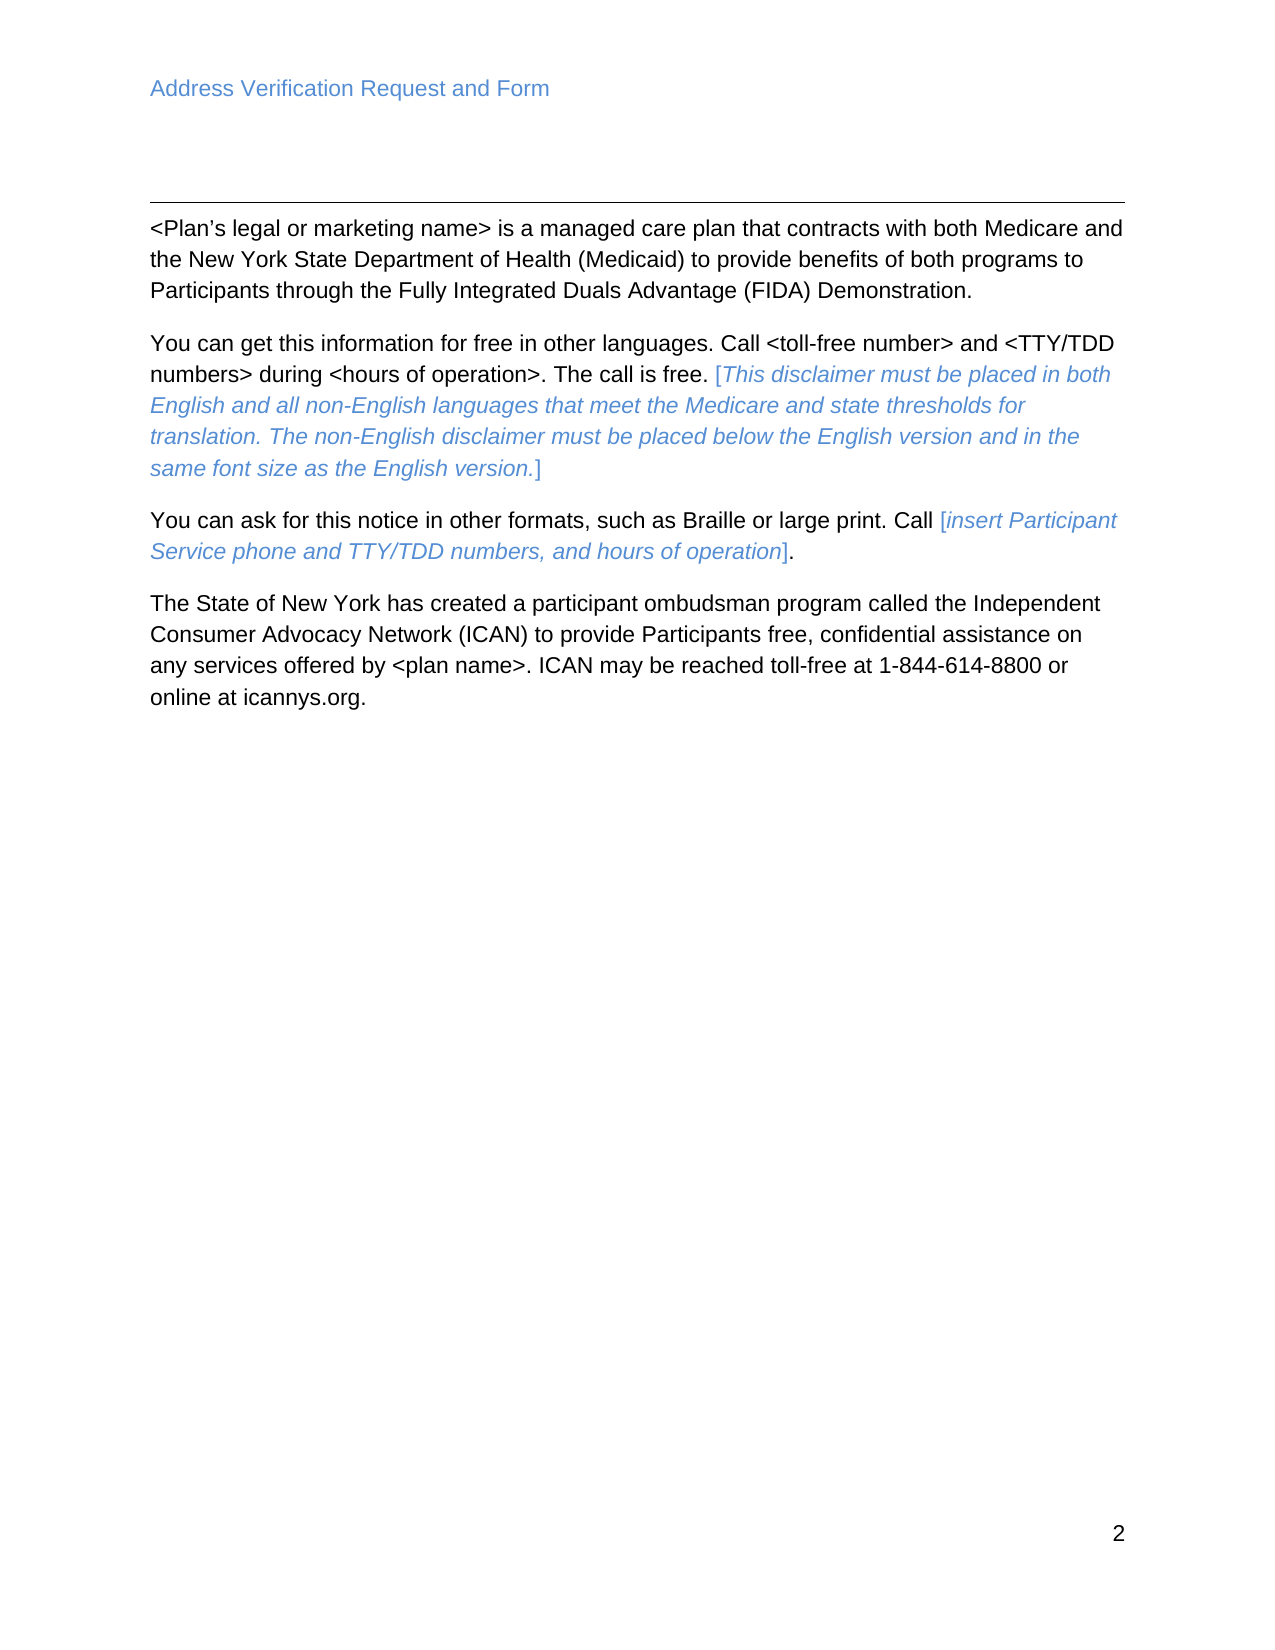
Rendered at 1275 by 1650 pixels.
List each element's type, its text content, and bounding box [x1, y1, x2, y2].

text The State of New York has created a participant ombudsman program called the Independent Consumer Advocacy Network (ICAN) to provide Participants free, confidential assistance on any services offered by <plan name>. ICAN may be reached toll-free at 1-844-614-8800 or online at icannys.org. [150, 586, 1125, 711]
text You can ask for this notice in other formats, such as Braille or large print. Call [insert Participant Service phone and TTY/TDD numbers, and hours of operation]. [150, 503, 1125, 566]
text You can get this information for free in other languages. Call <toll-free number> and <TTY/TDD numbers> during <hours of operation>. The call is free. [This disclaimer must be placed in both English and all non-English languages that meet the Medicare and state thresholds for translation. The non-English disclaimer must be placed below the English version and in the same font size as the English version.] [150, 317, 1125, 482]
text <Plan’s legal or marketing name> is a managed care plan that contracts with both Medicare and the New York State Department of Health (Medicaid) to provide benefits of both programs to Participants through the Fully Integrated Duals Advantage (FIDA) Demonstration. [150, 203, 1125, 305]
